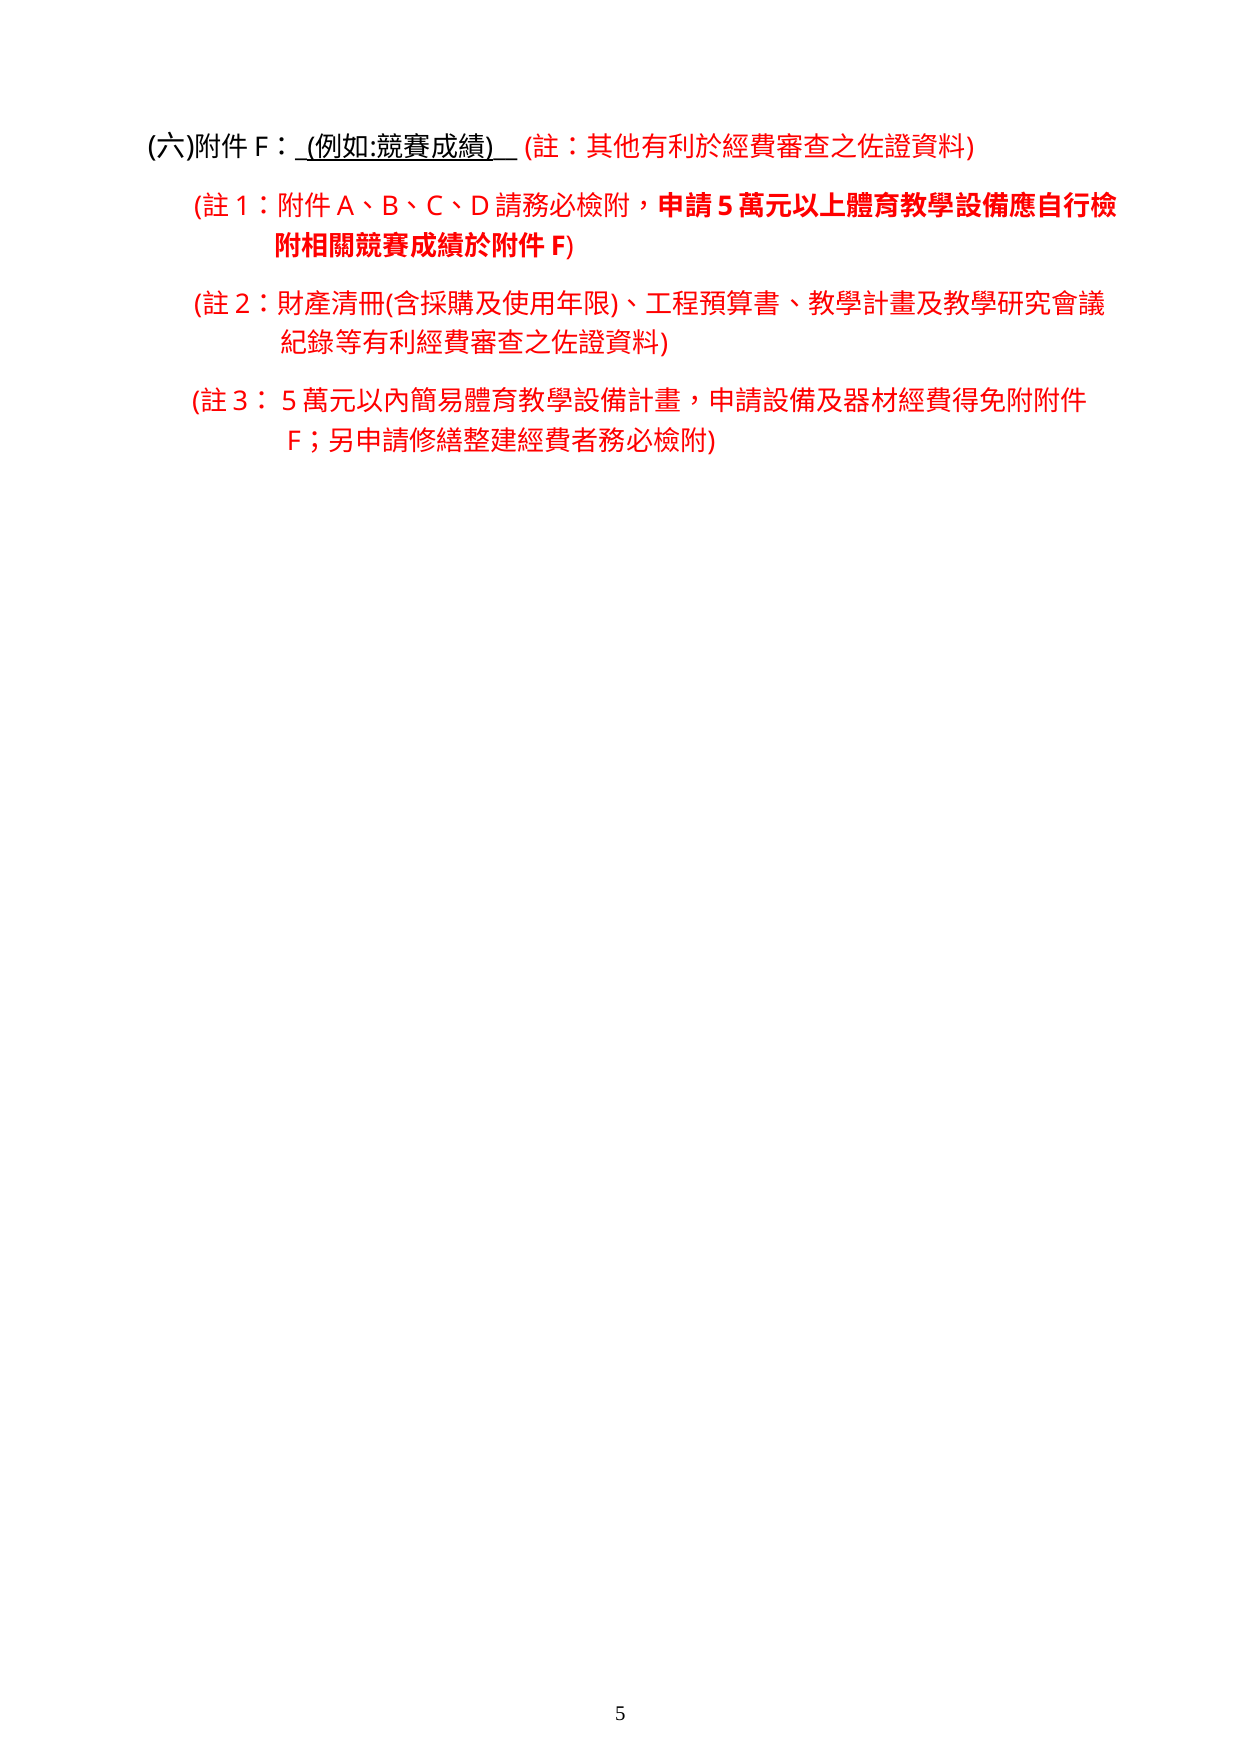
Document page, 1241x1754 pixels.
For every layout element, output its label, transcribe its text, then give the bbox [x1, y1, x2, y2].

text (註3： 5萬元以內簡易體育教學設備計畫，申請設備及器材經費得免附附件F；另申請修繕整建經費者務必檢附) [192, 379, 1122, 458]
text (註1：附件A、B、C、D請務必檢附，申請5萬元以上體育教學設備應自行檢附相關競賽成績於附件F) [194, 184, 1122, 263]
text (註2：財產清冊(含採購及使用年限)、工程預算書、教學計畫及教學研究會議紀錄等有利經費審查之佐證資料) [194, 282, 1122, 360]
text (六)附件F：_(例如:競賽成績)__ (註：其他有利於經費審查之佐證資料) [148, 123, 1122, 165]
